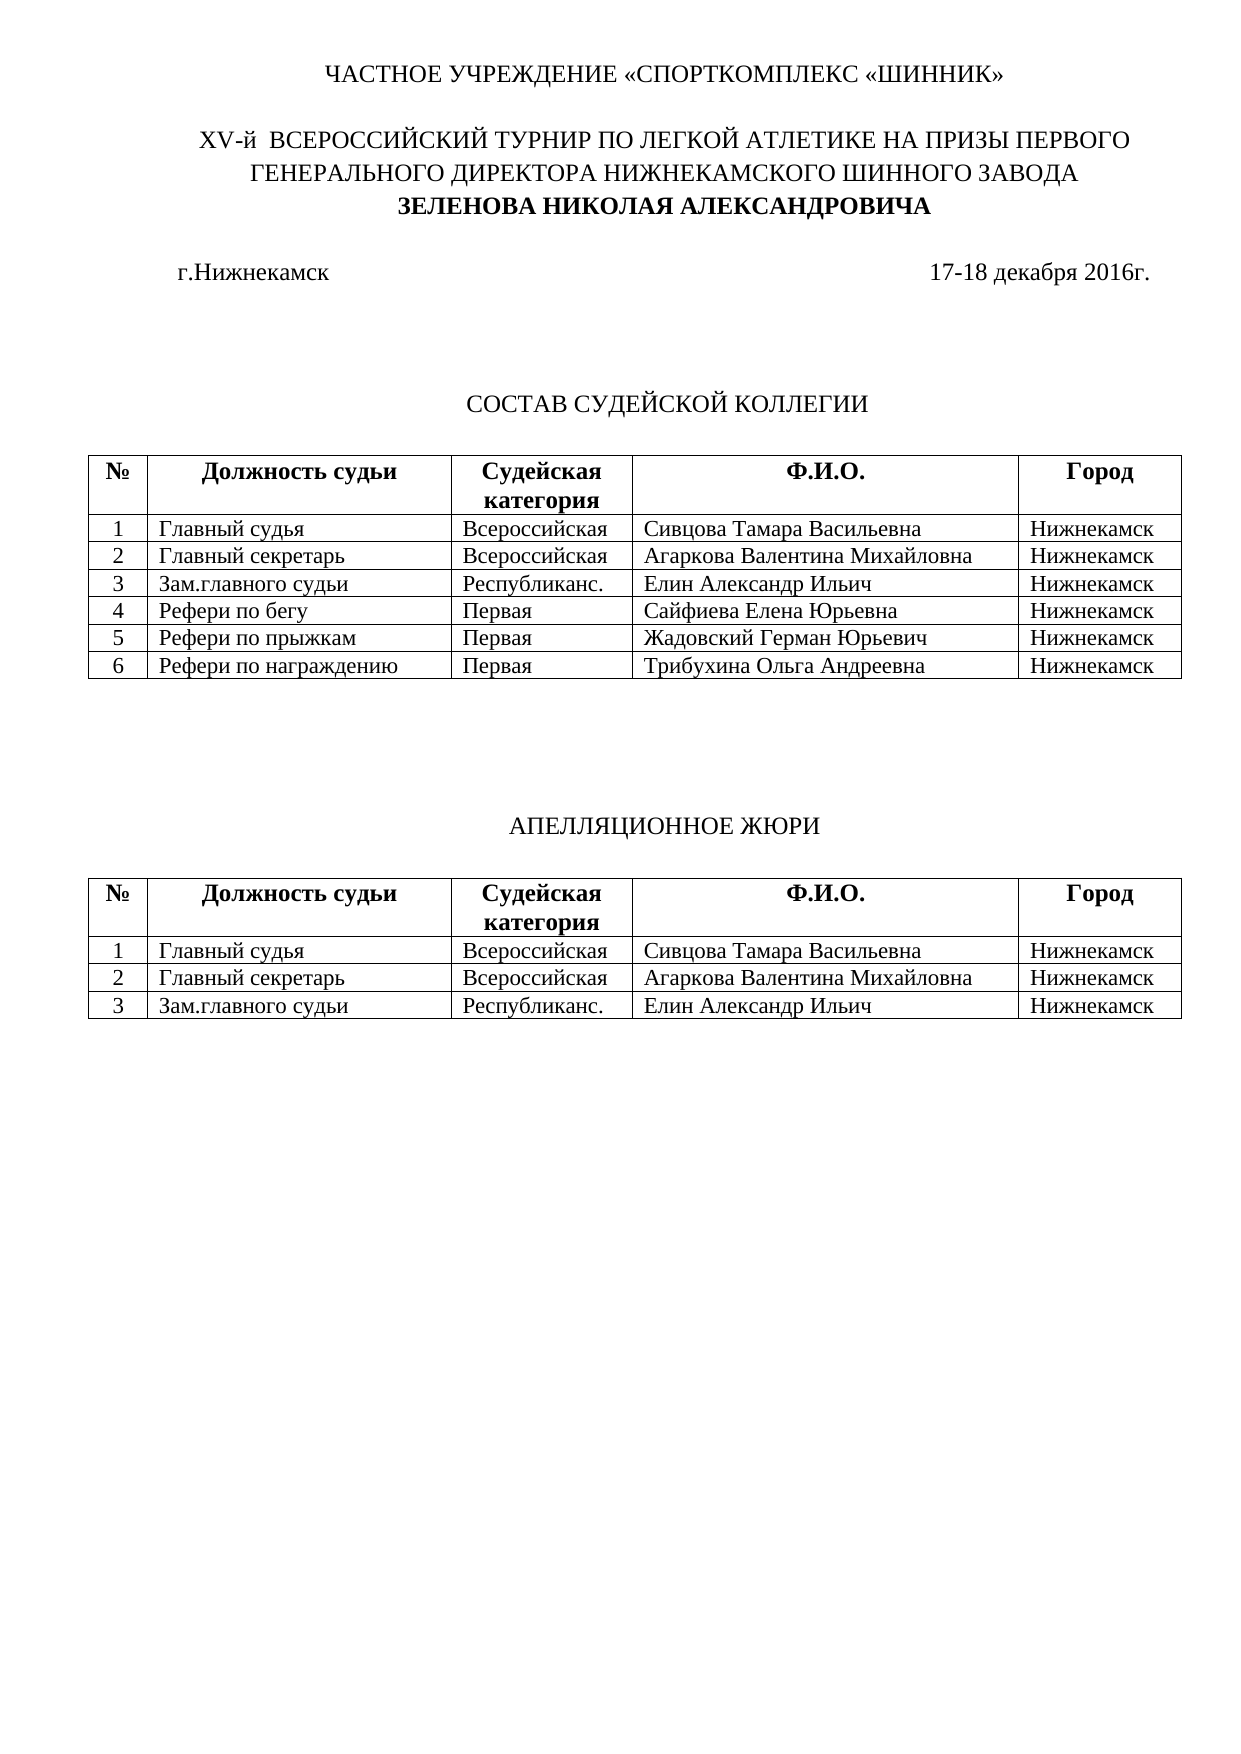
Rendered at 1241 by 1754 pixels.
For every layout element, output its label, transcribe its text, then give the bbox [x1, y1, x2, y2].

table_cell Елин Александр Ильич [633, 992, 1018, 1018]
table_cell Рефери по прыжкам [148, 625, 451, 651]
text г.Нижнекамск 17-18 декабря 2016г. [177, 257, 1152, 286]
table_cell Всероссийская [452, 964, 632, 991]
table_cell Нижнекамск [1019, 597, 1181, 623]
table_cell Агаркова Валентина Михайловна [633, 964, 1018, 991]
table_cell Главный секретарь [148, 964, 451, 991]
table_cell 1 [89, 937, 147, 963]
table_header Ф.И.О. [633, 879, 1018, 936]
table_cell Всероссийская [452, 542, 632, 569]
table_cell Агаркова Валентина Михайловна [633, 542, 1018, 569]
table_header Судейская категория [452, 879, 632, 936]
table_cell Сайфиева Елена Юрьевна [633, 597, 1018, 623]
table_cell Республиканс. [452, 570, 632, 596]
table_cell Республиканс. [452, 992, 632, 1018]
table_cell Нижнекамск [1019, 570, 1181, 596]
table_cell Нижнекамск [1019, 542, 1181, 569]
text ЗЕЛЕНОВА НИКОЛАЯ АЛЕКСАНДРОВИЧА [177, 191, 1152, 220]
text XV-й ВСЕРОССИЙСКИЙ ТУРНИР ПО ЛЕГКОЙ АТЛЕТИКЕ НА ПРИЗЫ ПЕРВОГО ГЕНЕРАЛЬНОГО ДИРЕКТОРА НИЖНЕКАМСКОГО ШИННОГО ЗАВОДА [177, 125, 1152, 187]
table_cell 1 [89, 515, 147, 541]
table_header Судейская категория [452, 456, 632, 514]
table_cell 2 [89, 964, 147, 991]
table_cell Рефери по бегу [148, 597, 451, 623]
table_cell 4 [89, 597, 147, 623]
table_header Город [1019, 456, 1181, 514]
table_cell 3 [89, 992, 147, 1018]
table_cell Зам.главного судьи [148, 570, 451, 596]
table_cell Зам.главного судьи [148, 992, 451, 1018]
text ЧАСТНОЕ УЧРЕЖДЕНИЕ «СПОРТКОМПЛЕКС «ШИННИК» [177, 59, 1152, 88]
text АПЕЛЛЯЦИОННОЕ ЖЮРИ [177, 811, 1152, 840]
table_cell Всероссийская [452, 515, 632, 541]
table_cell Жадовский Герман Юрьевич [633, 625, 1018, 651]
table_cell Главный судья [148, 937, 451, 963]
table_cell Главный секретарь [148, 542, 451, 569]
table_header Город [1019, 879, 1181, 936]
table_cell 5 [89, 625, 147, 651]
table_cell Нижнекамск [1019, 625, 1181, 651]
table_cell Трибухина Ольга Андреевна [633, 652, 1018, 678]
table_header Должность судьи [148, 879, 451, 936]
table_cell 2 [89, 542, 147, 569]
table_cell Первая [452, 597, 632, 623]
table_cell Нижнекамск [1019, 937, 1181, 963]
table_cell Нижнекамск [1019, 515, 1181, 541]
table_cell Нижнекамск [1019, 992, 1181, 1018]
table_cell Нижнекамск [1019, 652, 1181, 678]
table_cell 3 [89, 570, 147, 596]
table_cell Нижнекамск [1019, 964, 1181, 991]
table_header № [89, 456, 147, 514]
table_cell Елин Александр Ильич [633, 570, 1018, 596]
table_cell Первая [452, 652, 632, 678]
table_header Ф.И.О. [633, 456, 1018, 514]
table_cell Рефери по награждению [148, 652, 451, 678]
table_cell Всероссийская [452, 937, 632, 963]
table_cell Первая [452, 625, 632, 651]
table_cell Сивцова Тамара Васильевна [633, 515, 1018, 541]
text СОСТАВ СУДЕЙСКОЙ КОЛЛЕГИИ [177, 389, 1152, 418]
table_cell 6 [89, 652, 147, 678]
table_header Должность судьи [148, 456, 451, 514]
table_header № [89, 879, 147, 936]
table_cell Главный судья [148, 515, 451, 541]
table_cell Сивцова Тамара Васильевна [633, 937, 1018, 963]
